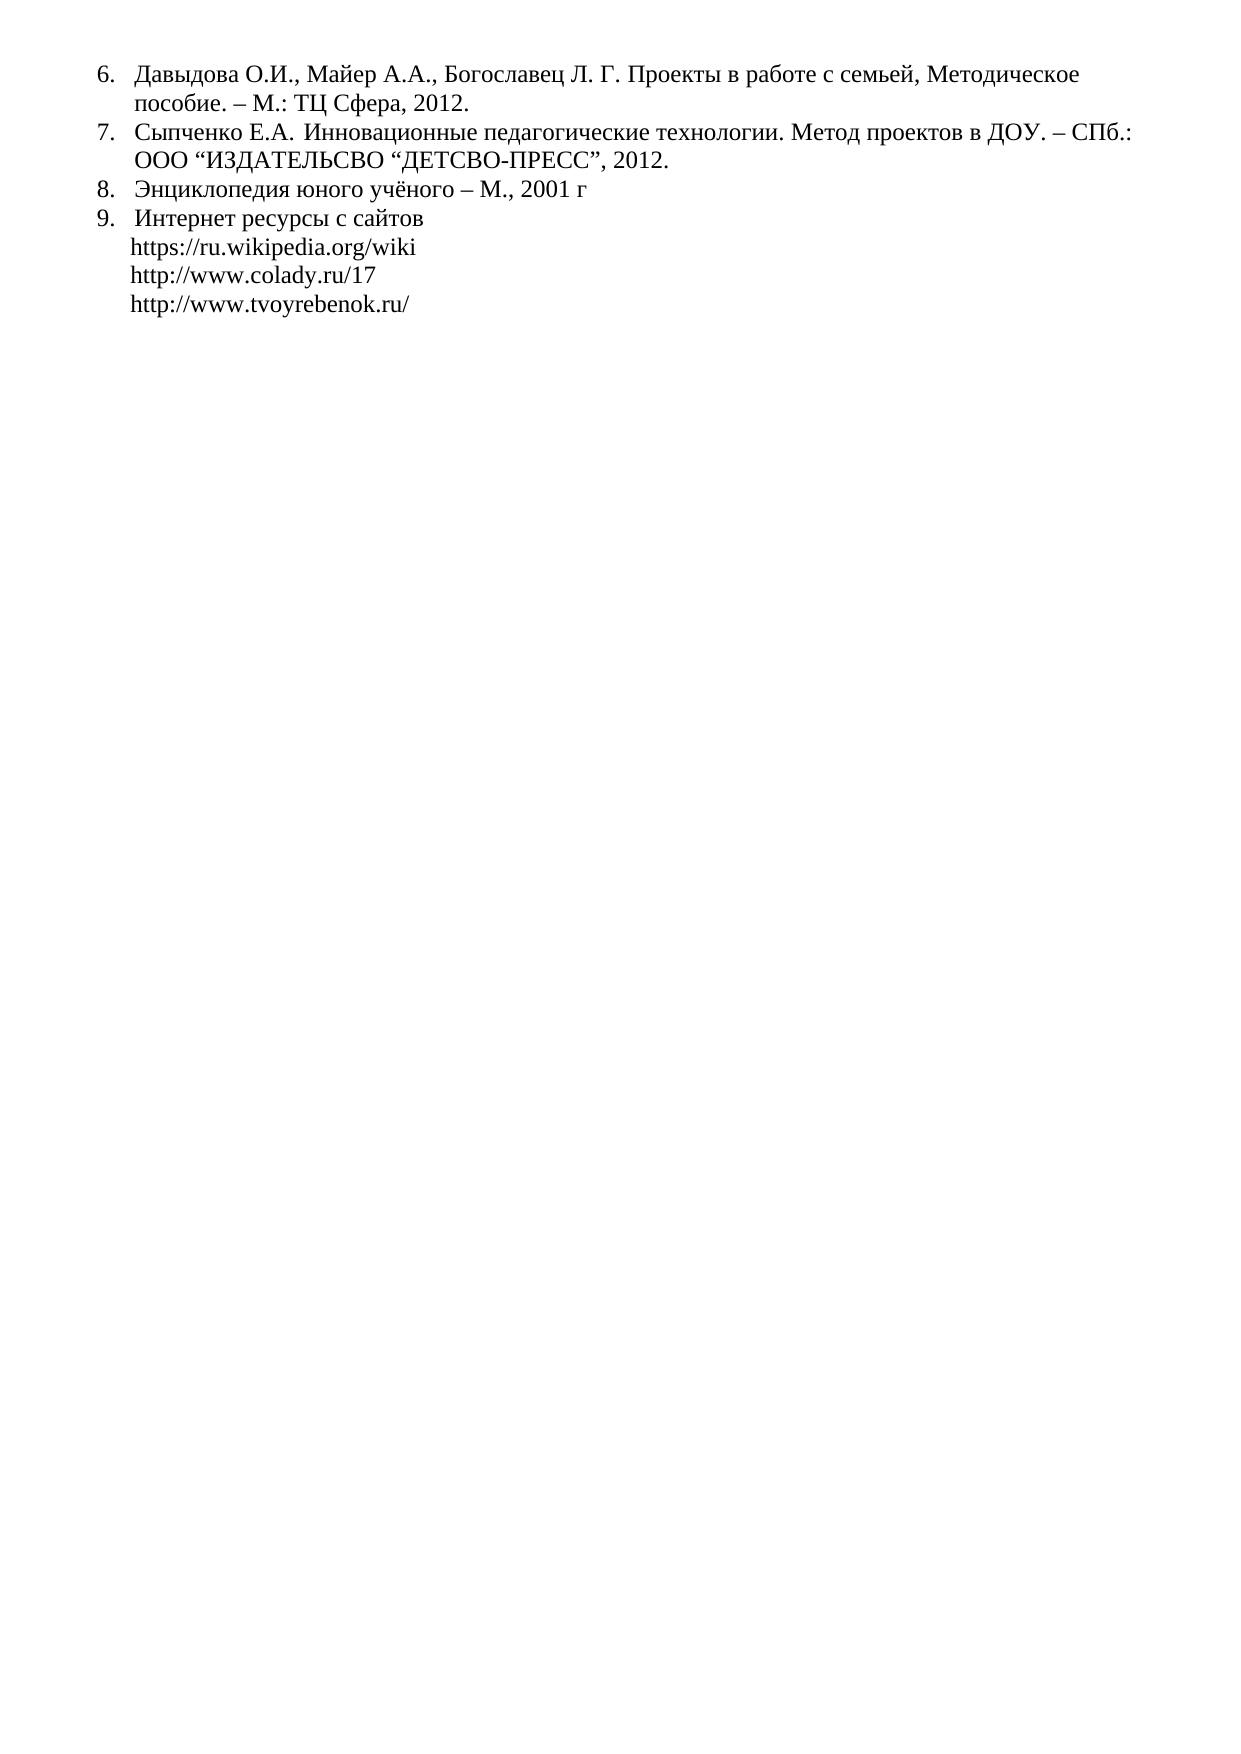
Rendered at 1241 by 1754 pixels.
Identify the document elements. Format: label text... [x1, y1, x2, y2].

list Энциклопедия юного учёного – М., 2001 г [97, 174, 1152, 203]
list Интернет ресурсы с сайтов [97, 203, 1152, 232]
list Сыпченко Е.А. Инновационные педагогические технологии. Метод проектов в ДОУ. – СПб.: ООО “ИЗДАТЕЛЬСВО “ДЕТСВО-ПРЕСС”, 2012. [97, 117, 1152, 174]
text https://ru.wikipedia.org/wiki [74, 232, 1152, 260]
text http://www.tvoyrebenok.ru/ [74, 289, 1152, 318]
list Давыдова О.И., Майер А.А., Богославец Л. Г. Проекты в работе с семьей, Методическое пособие. – М.: ТЦ Сфера, 2012. [97, 59, 1152, 117]
text http://www.colady.ru/17 [74, 260, 1152, 289]
